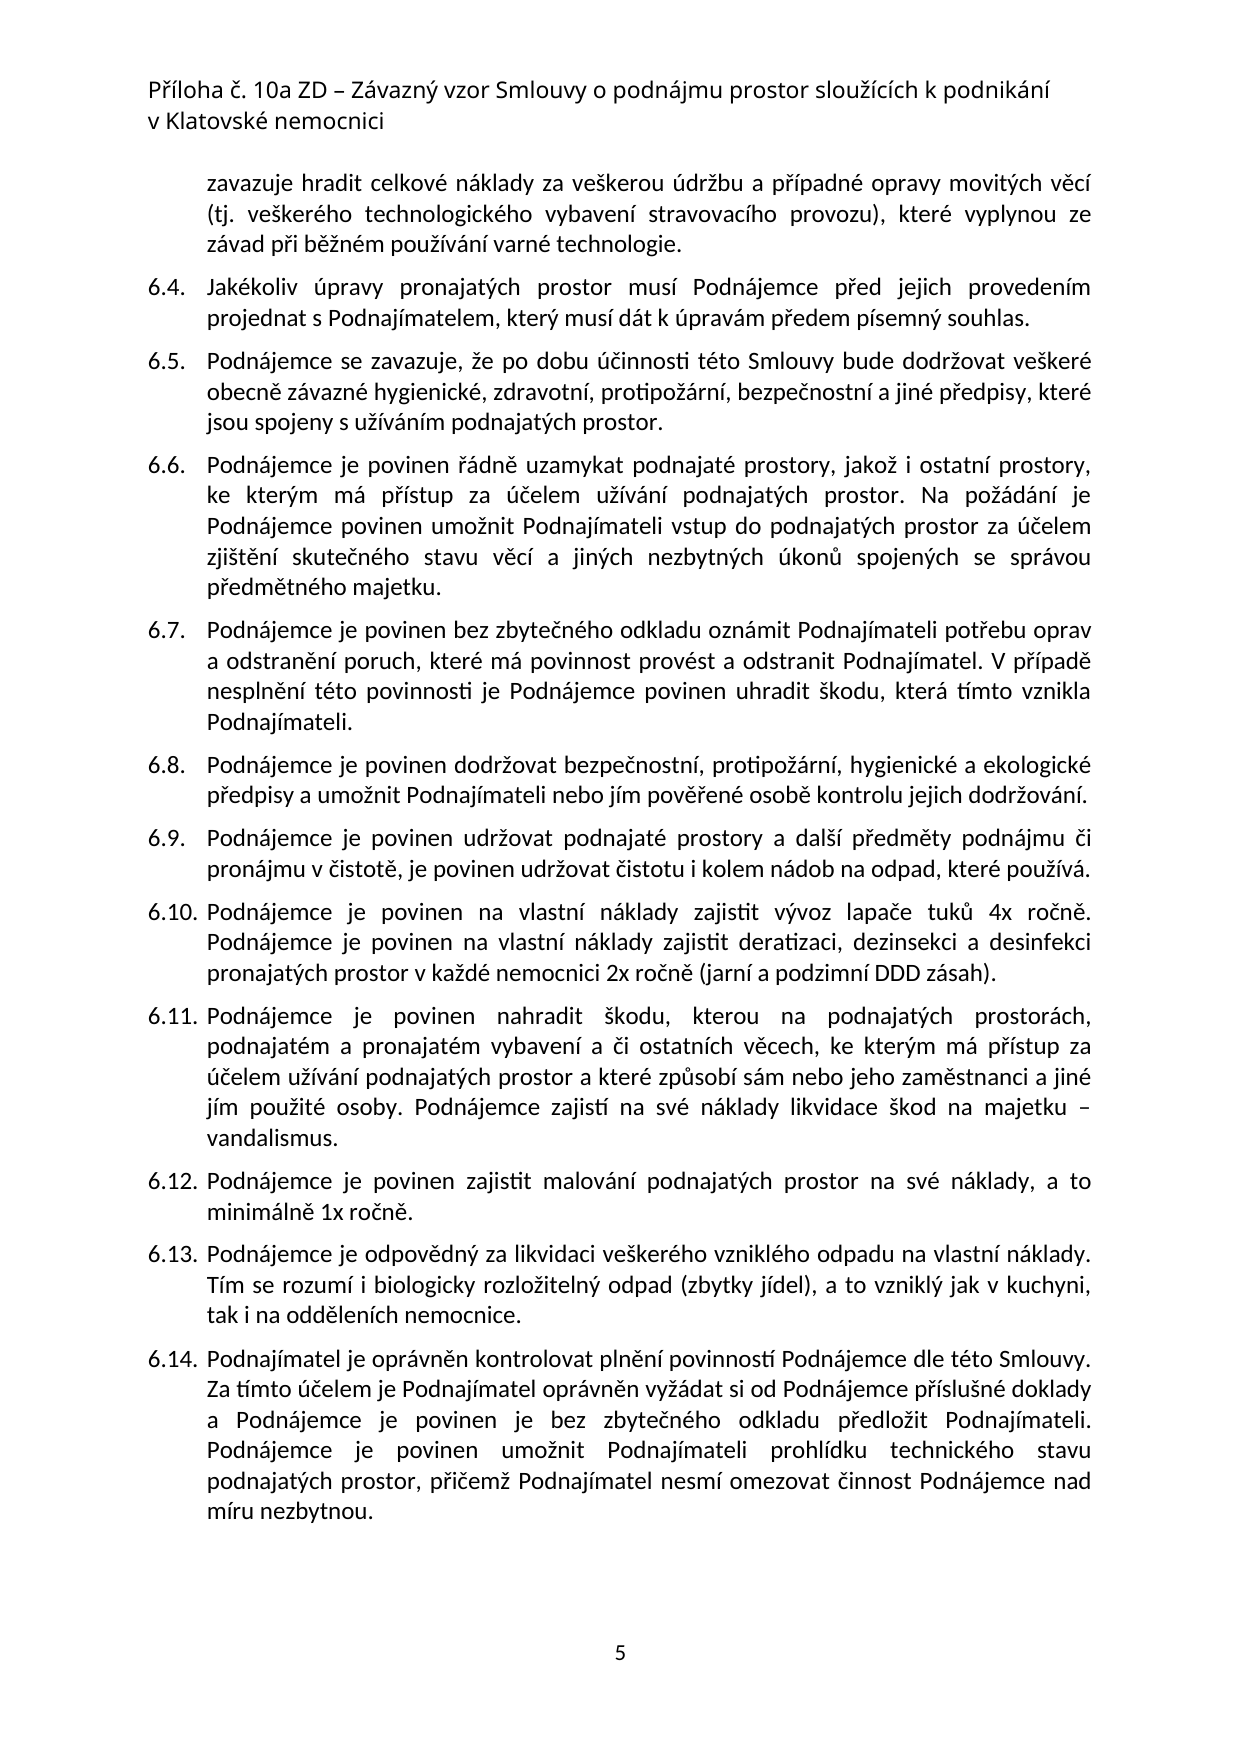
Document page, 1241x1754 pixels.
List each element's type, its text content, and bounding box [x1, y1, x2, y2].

subtitle Podnájemce je povinen udržovat podnajaté prostory a další předměty podnájmu či pronájmu v čistotě, je povinen udržovat čistotu i kolem nádob na odpad, které používá. [148, 822, 1093, 883]
subtitle Podnajímatel je oprávněn kontrolovat plnění povinností Podnájemce dle této Smlouvy. Za tímto účelem je Podnajímatel oprávněn vyžádat si od Podnájemce příslušné doklady a Podnájemce je povinen je bez zbytečného odkladu předložit Podnajímateli. Podnájemce je povinen umožnit Podnajímateli prohlídku technického stavu podnajatých prostor, přičemž Podnajímatel nesmí omezovat činnost Podnájemce nad míru nezbytnou. [148, 1343, 1093, 1526]
subtitle Podnájemce je povinen na vlastní náklady zajistit vývoz lapače tuků 4x ročně. Podnájemce je povinen na vlastní náklady zajistit deratizaci, dezinsekci a desinfekci pronajatých prostor v každé nemocnici 2x ročně (jarní a podzimní DDD zásah). [148, 896, 1093, 987]
subtitle Podnájemce je odpovědný za likvidaci veškerého vzniklého odpadu na vlastní náklady. Tím se rozumí i biologicky rozložitelný odpad (zbytky jídel), a to vzniklý jak v kuchyni, tak i na odděleních nemocnice. [148, 1239, 1093, 1330]
subtitle Podnájemce je povinen nahradit škodu, kterou na podnajatých prostorách, podnajatém a pronajatém vybavení a či ostatních věcech, ke kterým má přístup za účelem užívání podnajatých prostor a které způsobí sám nebo jeho zaměstnanci a jiné jím použité osoby. Podnájemce zajistí na své náklady likvidace škod na majetku – vandalismus. [148, 1000, 1093, 1153]
subtitle Podnájemce je povinen zajistit malování podnajatých prostor na své náklady, a to minimálně 1x ročně. [148, 1165, 1093, 1226]
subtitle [148, 167, 1093, 259]
subtitle Podnájemce je povinen dodržovat bezpečnostní, protipožární, hygienické a ekologické předpisy a umožnit Podnajímateli nebo jím pověřené osobě kontrolu jejich dodržování. [148, 749, 1093, 810]
subtitle Podnájemce je povinen řádně uzamykat podnajaté prostory, jakož i ostatní prostory, ke kterým má přístup za účelem užívání podnajatých prostor. Na požádání je Podnájemce povinen umožnit Podnajímateli vstup do podnajatých prostor za účelem zjištění skutečného stavu věcí a jiných nezbytných úkonů spojených se správou předmětného majetku. [148, 449, 1093, 602]
subtitle Jakékoliv úpravy pronajatých prostor musí Podnájemce před jejich provedením projednat s Podnajímatelem, který musí dát k úpravám předem písemný souhlas. [148, 272, 1093, 333]
subtitle Podnájemce se zavazuje, že po dobu účinnosti této Smlouvy bude dodržovat veškeré obecně závazné hygienické, zdravotní, protipožární, bezpečnostní a jiné předpisy, které jsou spojeny s užíváním podnajatých prostor. [148, 345, 1093, 437]
subtitle Podnájemce je povinen bez zbytečného odkladu oznámit Podnajímateli potřebu oprav a odstranění poruch, které má povinnost provést a odstranit Podnajímatel. V případě nesplnění této povinnosti je Podnájemce povinen uhradit škodu, která tímto vznikla Podnajímateli. [148, 614, 1093, 736]
